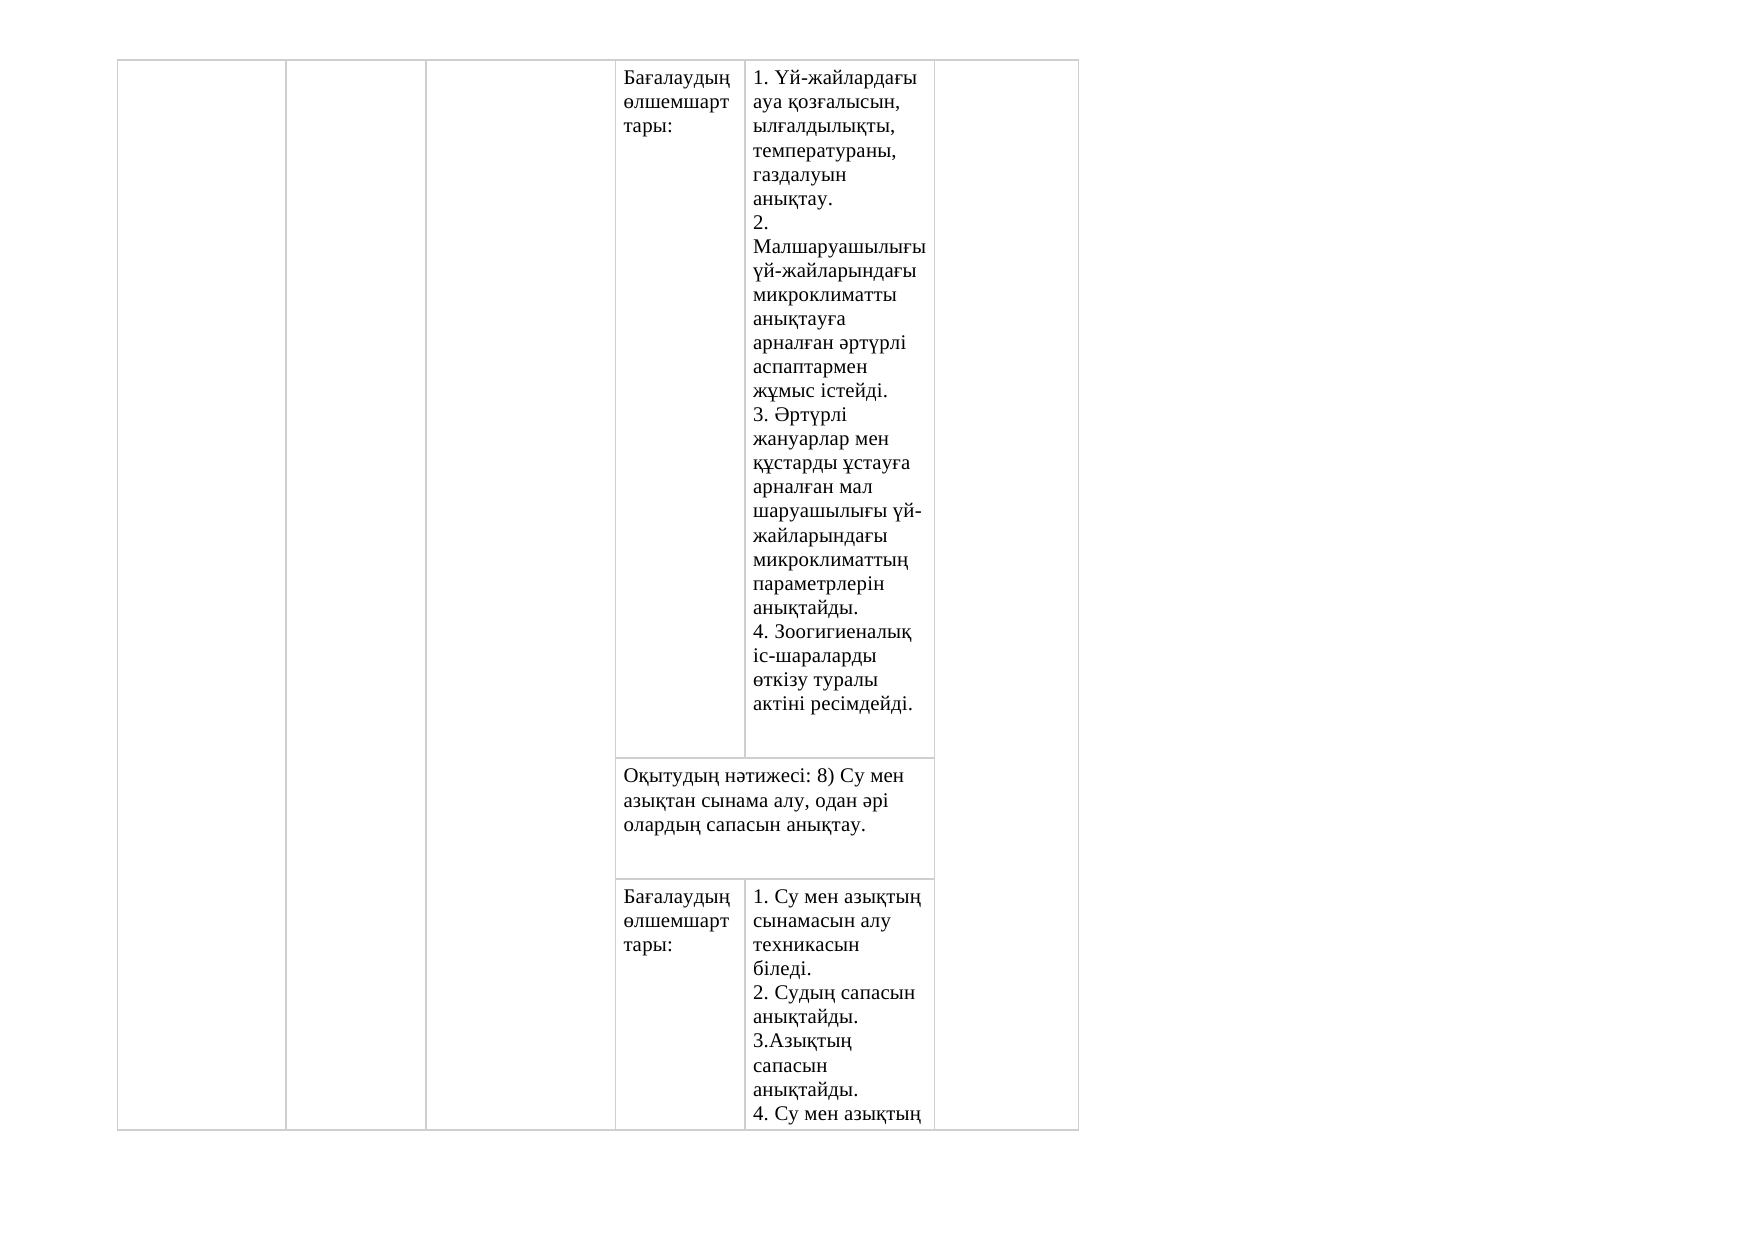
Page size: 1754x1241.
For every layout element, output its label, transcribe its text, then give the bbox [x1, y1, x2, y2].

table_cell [746, 880, 934, 1129]
table_cell Оқытудың нәтижесі: 8) Су мен азықтан сынама алу, одан әрі олардың сапасын анықтау. [616, 759, 934, 878]
table_cell 1. Үй-жайлардағы ауа қозғалысын, ылғалдылықты, температураны, газдалуын анықтау. 2. Малшаруашылығы үй-жайларындағы микроклиматты анықтауға арналған әртүрлі аспаптармен жұмыс істейді. 3. Әртүрлі жануарлар мен құстарды ұстауға арналған мал шаруашылығы үй-жайларындағы микроклиматтың параметрлерін анықтайды. 4. Зоогигиеналық іс-шараларды өткізу туралы актіні ресімдейді. [746, 61, 934, 757]
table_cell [616, 880, 744, 1129]
table_cell Бағалаудың өлшемшарттары: [616, 61, 744, 757]
